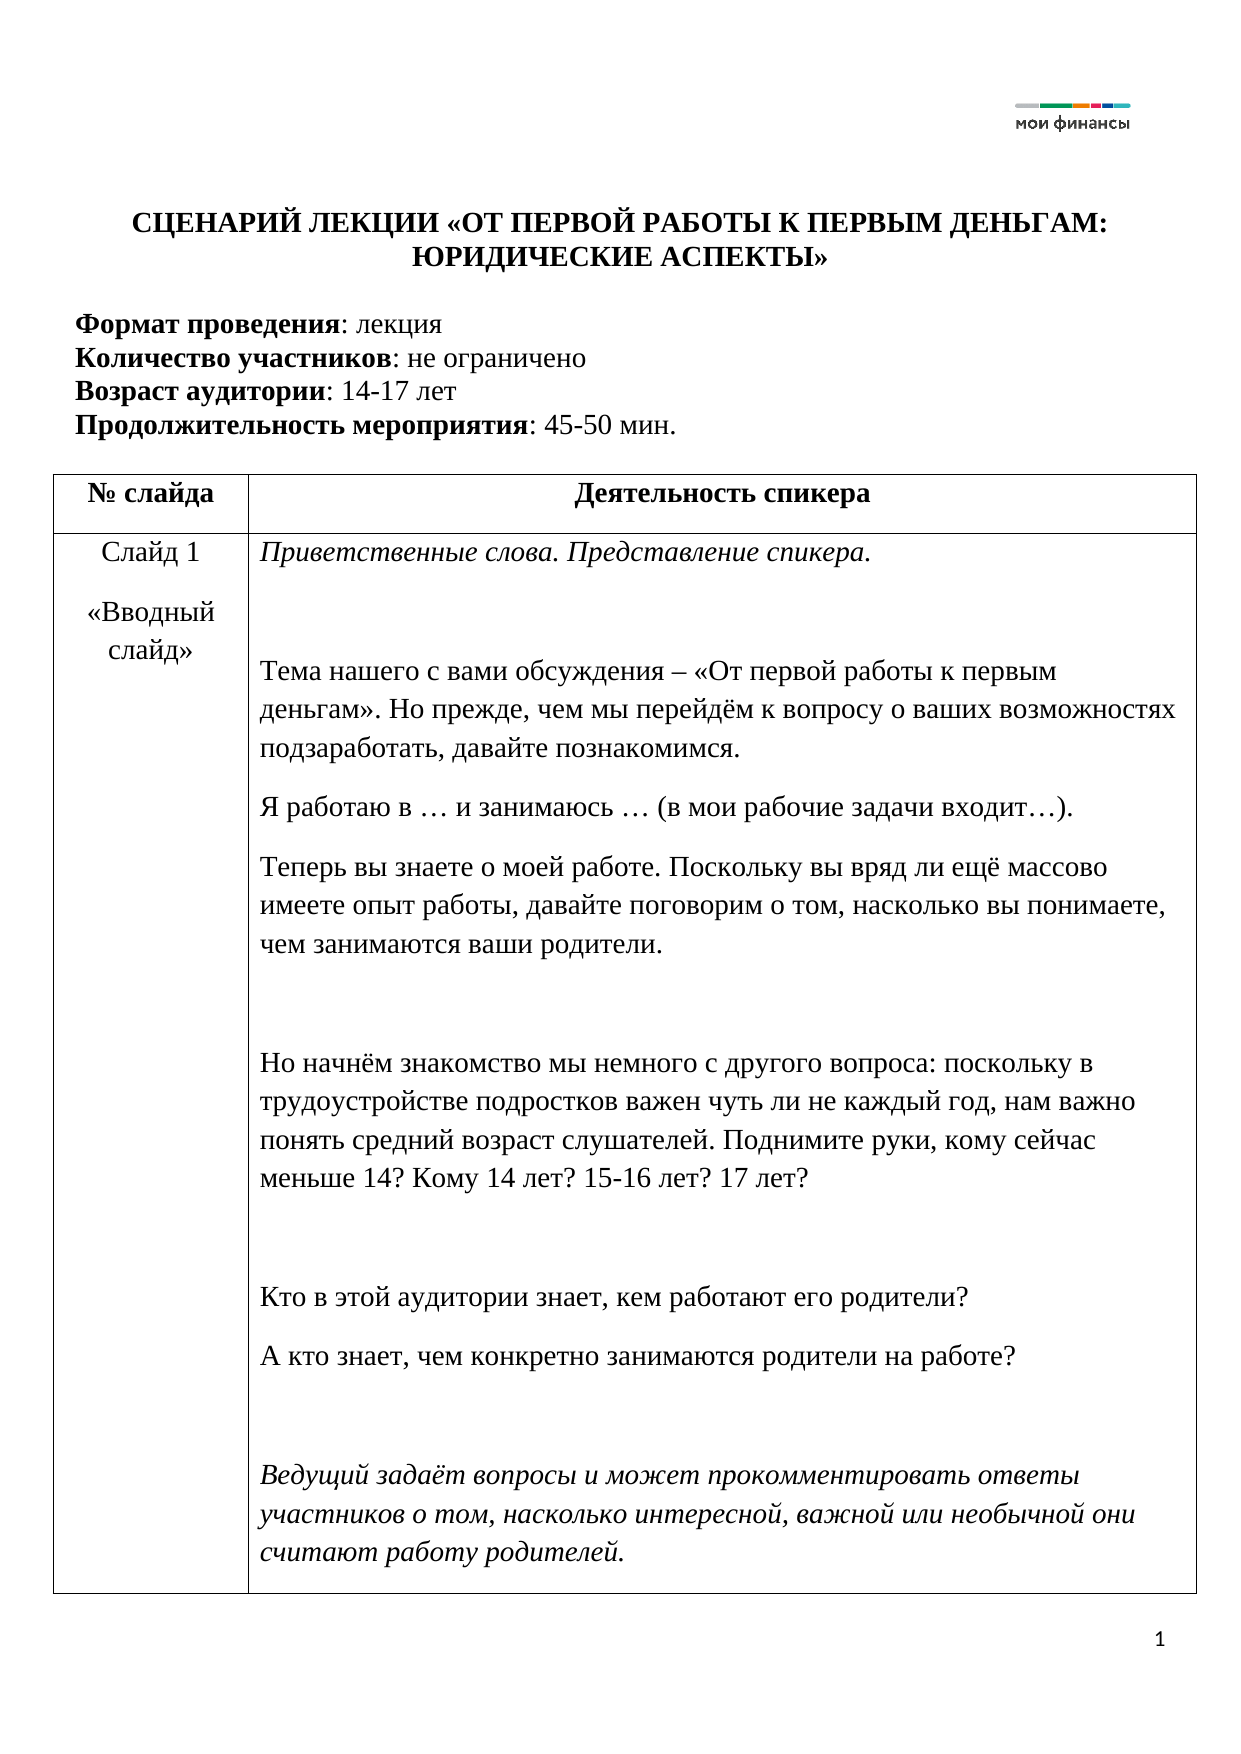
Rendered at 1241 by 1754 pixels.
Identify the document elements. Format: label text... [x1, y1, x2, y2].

table_header Деятельность спикера [249, 475, 1196, 533]
table_header № слайда [54, 475, 248, 533]
text Формат проведения: лекция [75, 306, 1165, 340]
text Количество участников: не ограничено [75, 340, 1165, 373]
text СЦЕНАРИЙ ЛЕКЦИИ «ОТ ПЕРВОЙ РАБОТЫ К ПЕРВЫМ ДЕНЬГАМ: ЮРИДИЧЕСКИЕ АСПЕКТЫ» [75, 84, 1165, 273]
table_cell Слайд 1 «Вводный слайд» [54, 534, 248, 1592]
text Возраст аудитории: 14-17 лет [75, 373, 1165, 407]
text Продолжительность мероприятия: 45-50 мин. [75, 407, 1165, 440]
picture [904, 16, 1241, 206]
